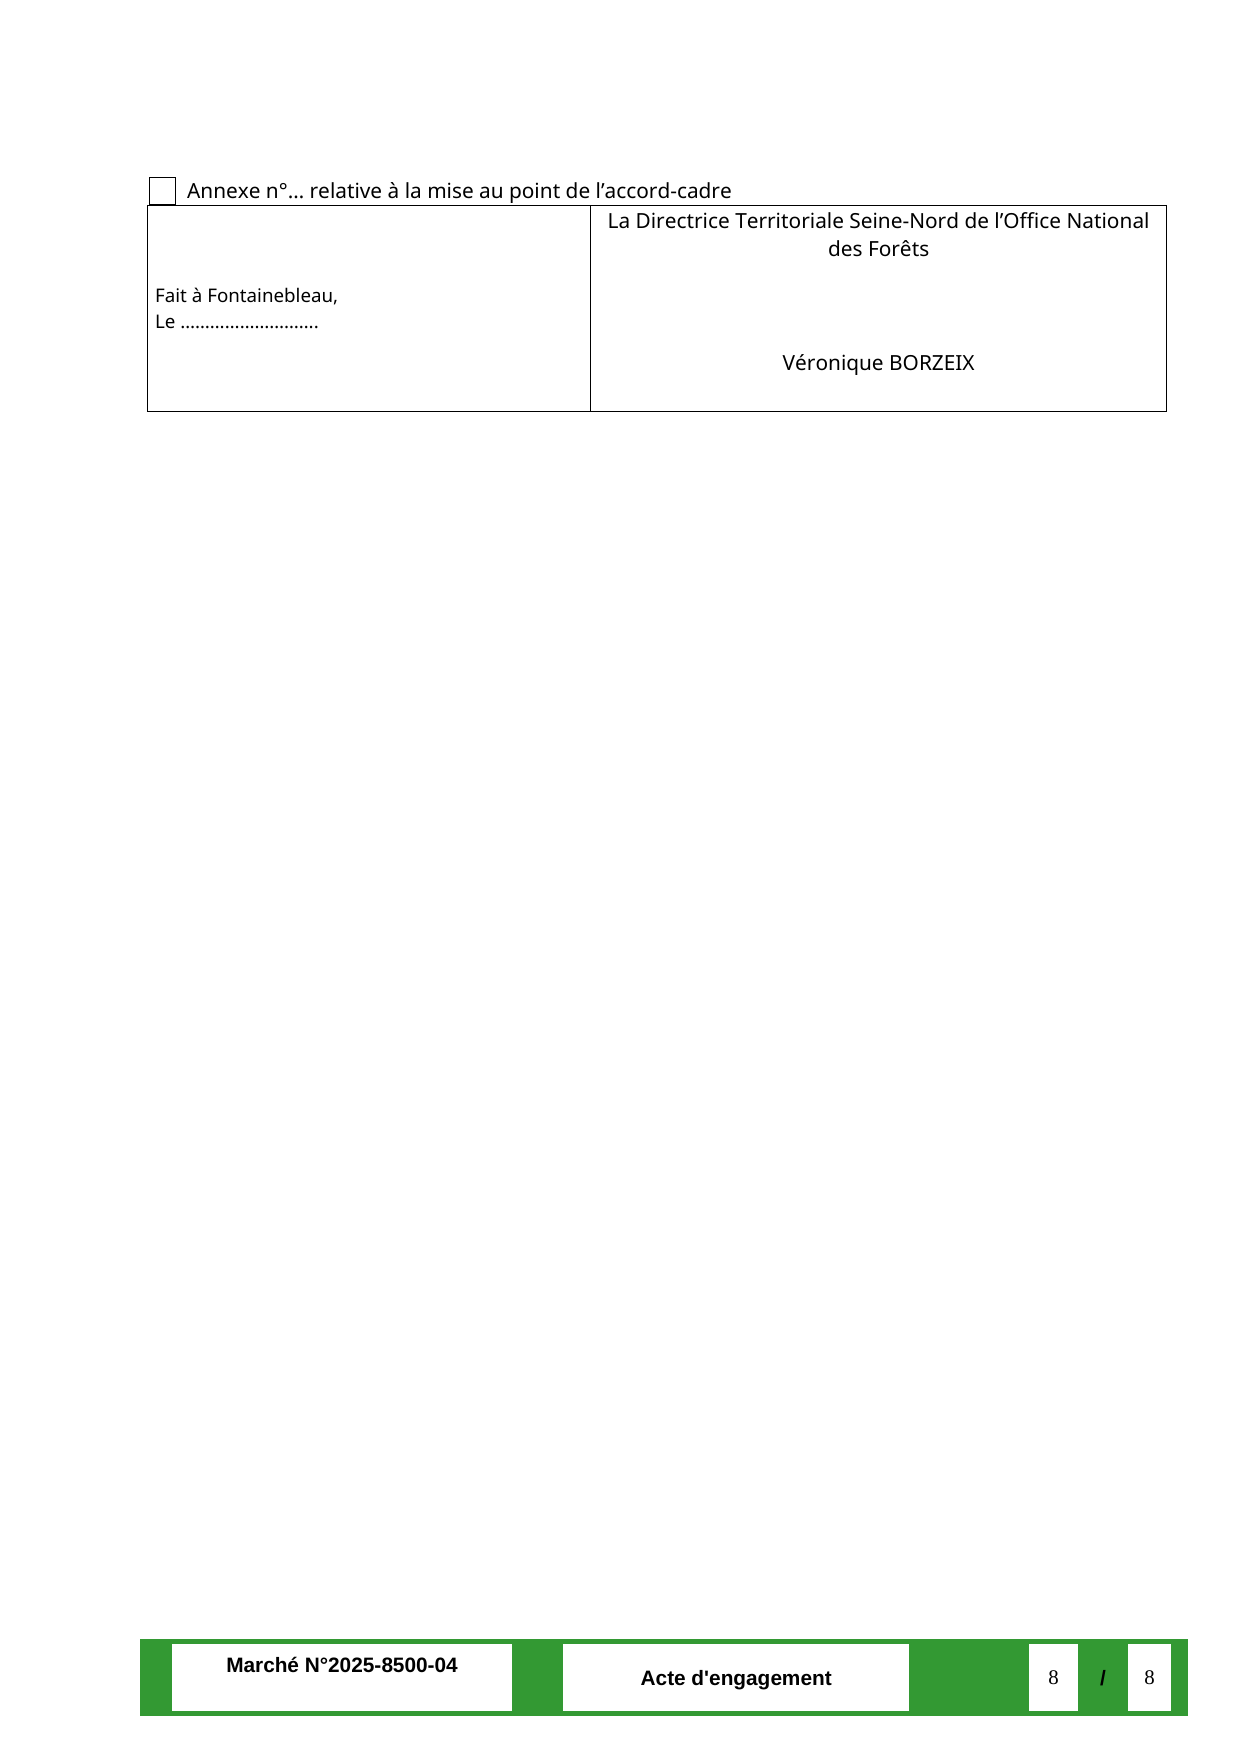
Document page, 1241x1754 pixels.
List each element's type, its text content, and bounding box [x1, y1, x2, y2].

table_header La Directrice Territoriale Seine-Nord de l’Office National des Forêts Véronique BORZEIX [591, 206, 1166, 411]
text Annexe n°… relative à la mise au point de l’accord-cadre [148, 176, 1196, 205]
table_header Fait à Fontainebleau, Le ………………………. [148, 206, 590, 411]
